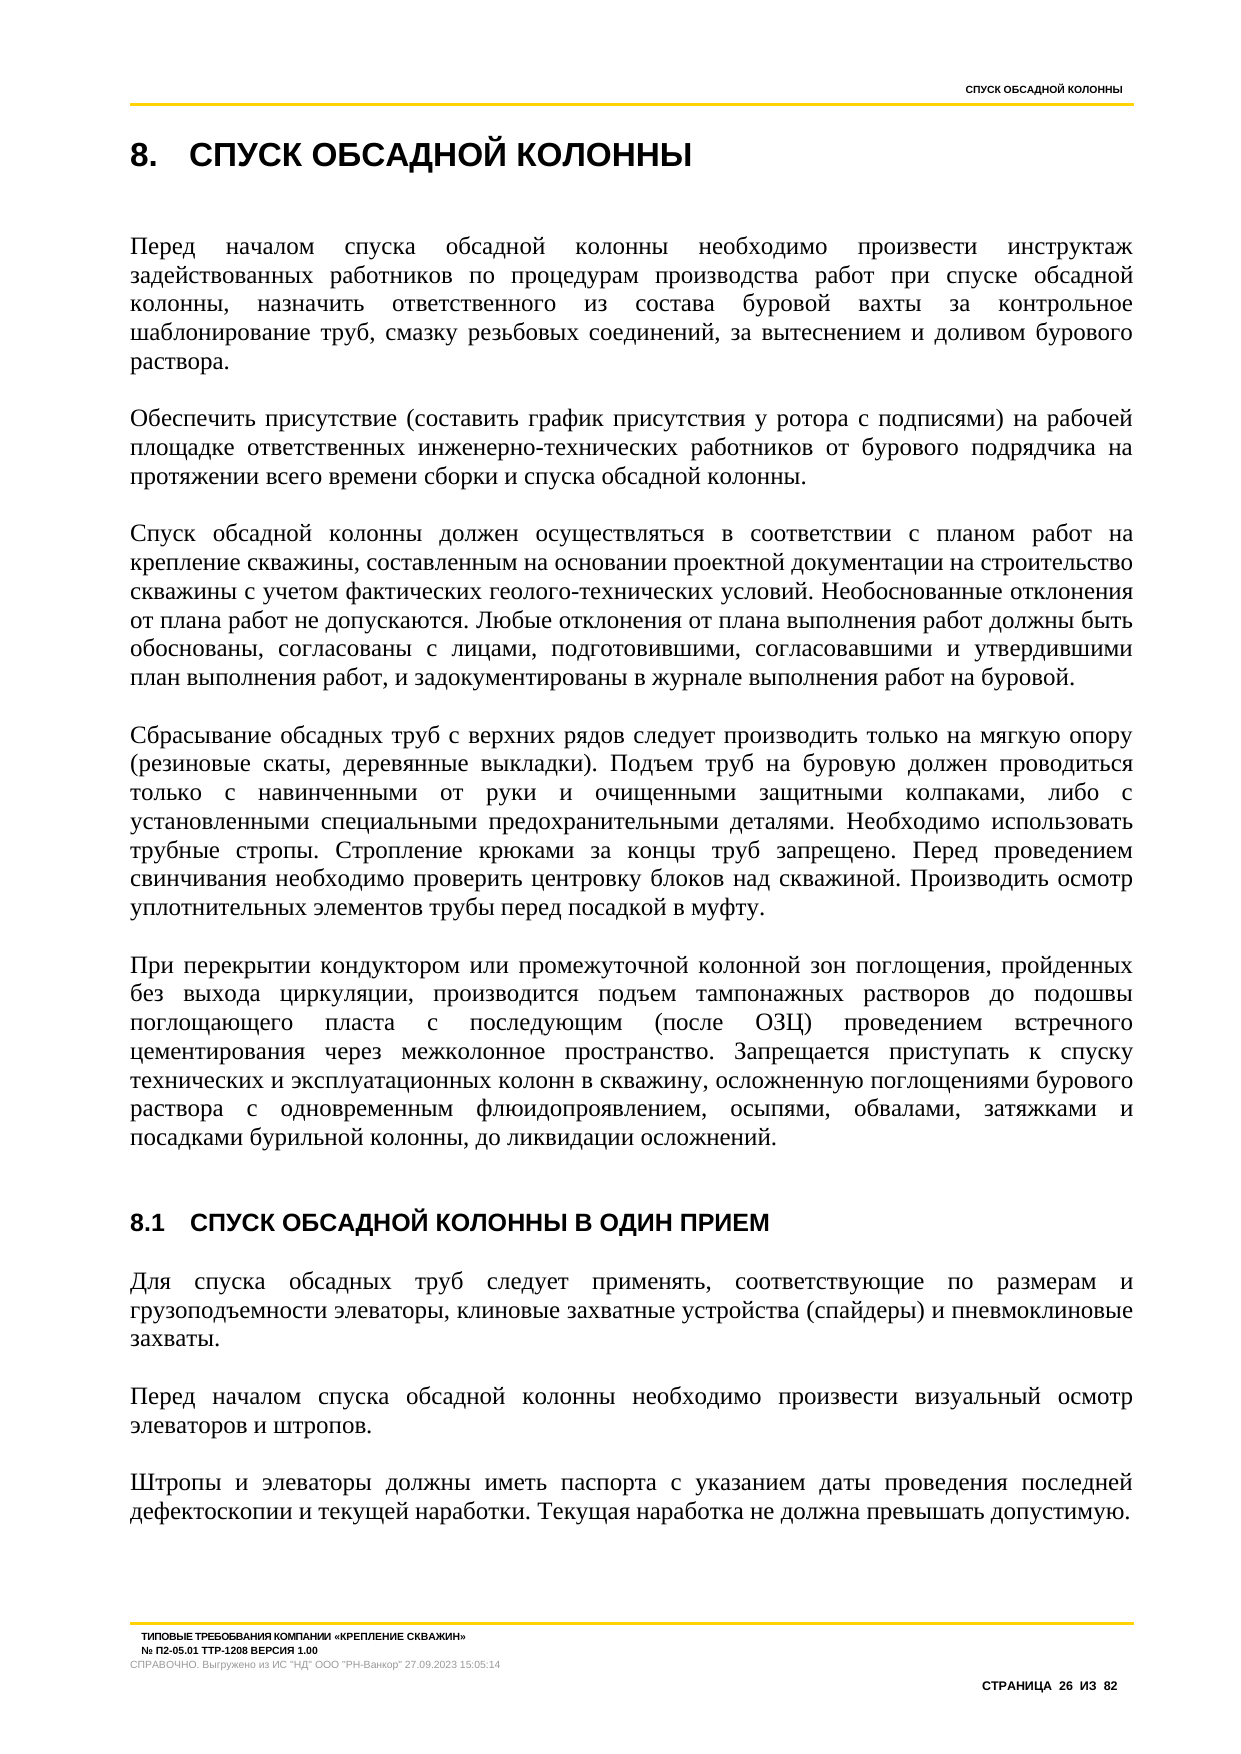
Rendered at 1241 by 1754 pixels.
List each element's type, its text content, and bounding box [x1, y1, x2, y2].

text Для спуска обсадных труб следует применять, соответствующие по размерам и грузоподъемности элеваторы, клиновые захватные устройства (спайдеры) и пневмоклиновые захваты. [130, 1266, 1134, 1352]
text СПУСК ОБСАДНОЙ КОЛОННЫ В ОДИН ПРИЕМ [130, 1208, 1134, 1237]
text При перекрытии кондуктором или промежуточной колонной зон поглощения, пройденных без выхода циркуляции, производится подъем тампонажных растворов до подошвы поглощающего пласта с последующим (после ОЗЦ) проведением встречного цементирования через межколонное пространство. Запрещается приступать к спуску технических и эксплуатационных колонн в скважину, осложненную поглощениями бурового раствора с одновременным флюидопроявлением, осыпями, обвалами, затяжками и посадками бурильной колонны, до ликвидации осложнений. [130, 950, 1134, 1151]
text СПУСК ОБСАДНОЙ КОЛОННЫ [130, 135, 1134, 173]
text Перед началом спуска обсадной колонны необходимо произвести инструктаж задействованных работников по процедурам производства работ при спуске обсадной колонны, назначить ответственного из состава буровой вахты за контрольное шаблонирование труб, смазку резьбовых соединений, за вытеснением и доливом бурового раствора. [130, 231, 1134, 375]
text Спуск обсадной колонны должен осуществляться в соответствии с планом работ на крепление скважины, составленным на основании проектной документации на строительство скважины с учетом фактических геолого-технических условий. Необоснованные отклонения от плана работ не допускаются. Любые отклонения от плана выполнения работ должны быть обоснованы, согласованы с лицами, подготовившими, согласовавшими и утвердившими план выполнения работ, и задокументированы в журнале выполнения работ на буровой. [130, 518, 1134, 691]
text Перед началом спуска обсадной колонны необходимо произвести визуальный осмотр элеваторов и штропов. [130, 1381, 1134, 1438]
text Обеспечить присутствие (составить график присутствия у ротора с подписями) на рабочей площадке ответственных инженерно-технических работников от бурового подрядчика на протяжении всего времени сборки и спуска обсадной колонны. [130, 403, 1134, 490]
text Штропы и элеваторы должны иметь паспорта с указанием даты проведения последней дефектоскопии и текущей наработки. Текущая наработка не должна превышать допустимую. [130, 1467, 1134, 1525]
text Сбрасывание обсадных труб с верхних рядов следует производить только на мягкую опору (резиновые скаты, деревянные выкладки). Подъем труб на буровую должен проводиться только с навинченными от руки и очищенными защитными колпаками, либо с установленными специальными предохранительными деталями. Необходимо использовать трубные стропы. Стропление крюками за концы труб запрещено. Перед проведением свинчивания необходимо проверить центровку блоков над скважиной. Производить осмотр уплотнительных элементов трубы перед посадкой в муфту. [130, 720, 1134, 921]
